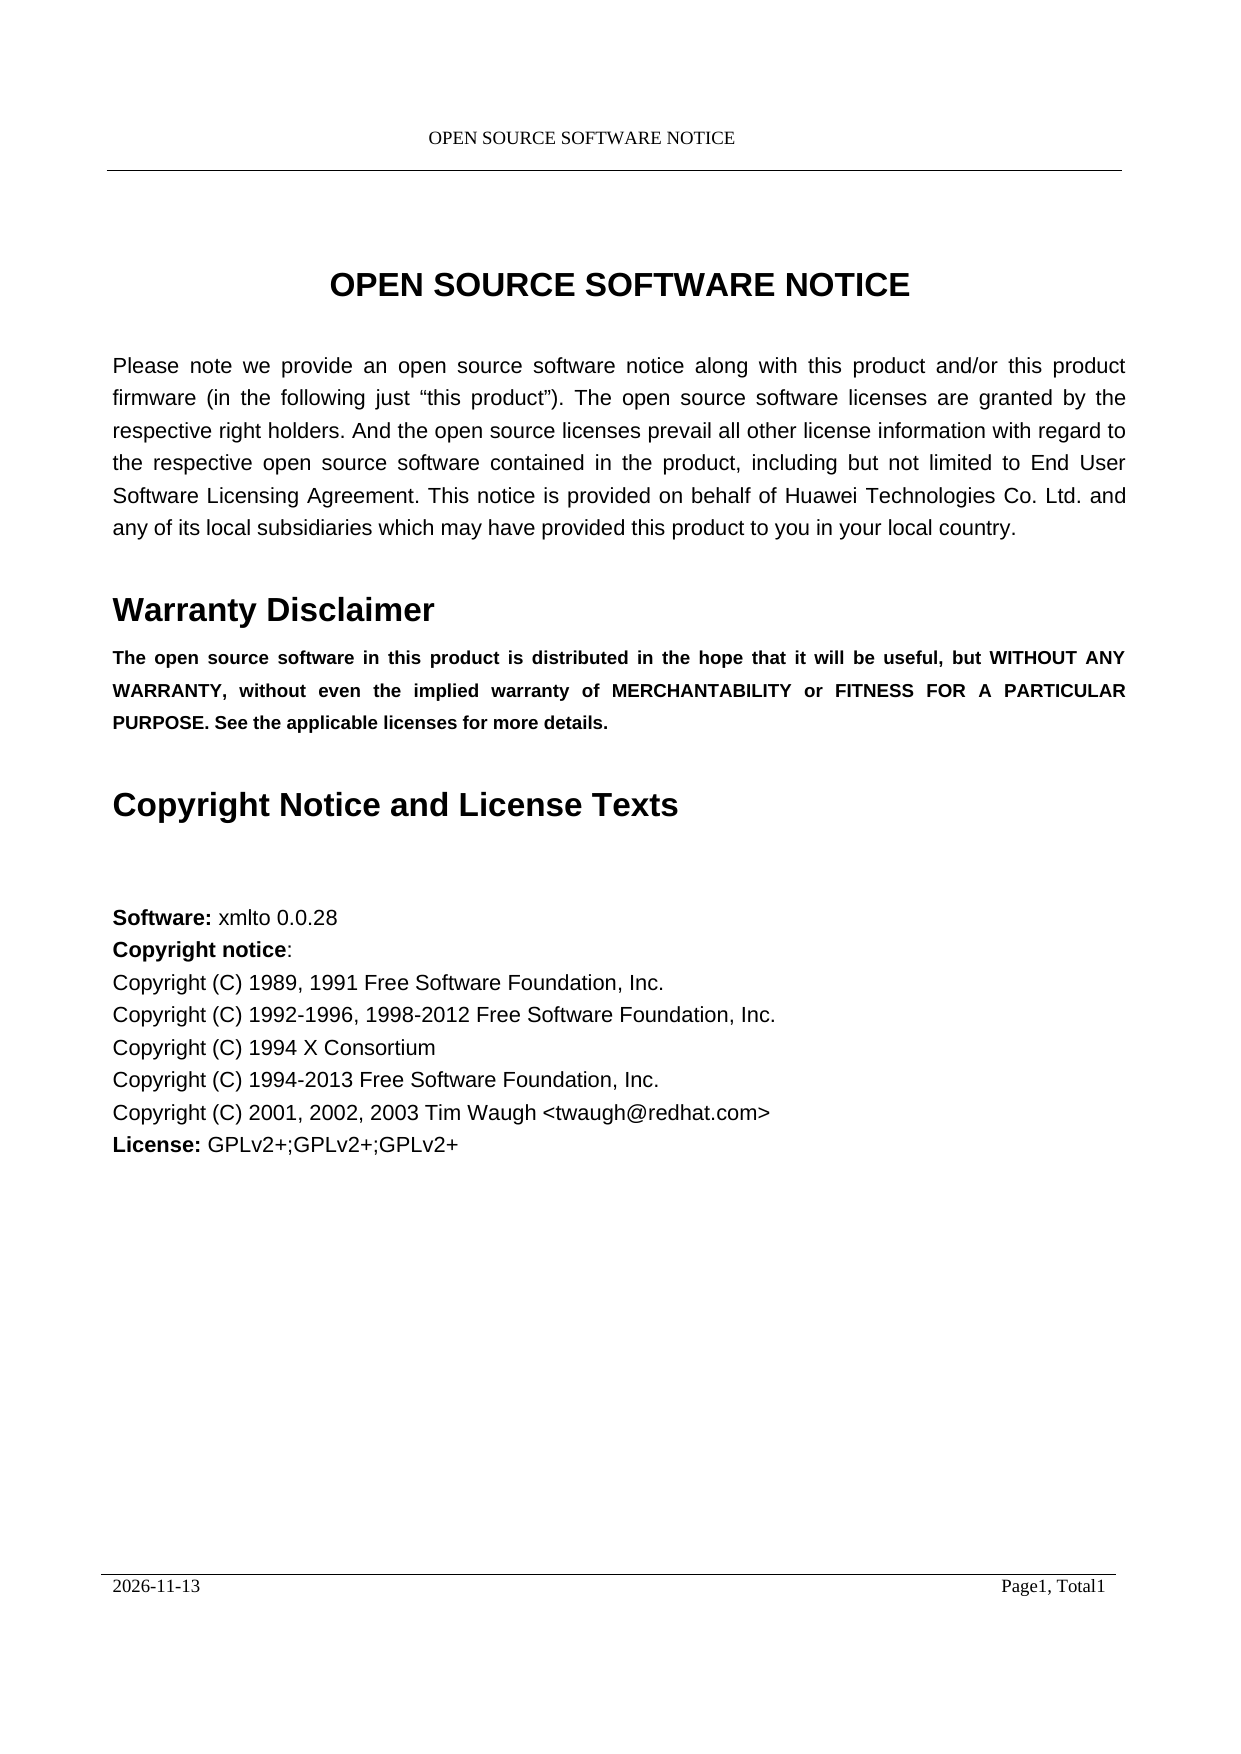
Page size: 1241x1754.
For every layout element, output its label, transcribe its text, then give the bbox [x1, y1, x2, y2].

text Software: xmlto 0.0.28 [112, 901, 1128, 933]
text Copyright notice: [112, 933, 1128, 966]
text Copyright (C) 1989, 1991 Free Software Foundation, Inc. [112, 966, 1128, 998]
text OPEN SOURCE SOFTWARE NOTICE [112, 251, 1128, 316]
text Copyright (C) 1994-2013 Free Software Foundation, Inc. [112, 1063, 1128, 1096]
text License: GPLv2+;GPLv2+;GPLv2+ [112, 1128, 1128, 1226]
text Warranty Disclaimer [112, 576, 1128, 641]
text Copyright (C) 2001, 2002, 2003 Tim Waugh <twaugh@redhat.com> [112, 1096, 1128, 1128]
text Copyright (C) 1994 X Consortium [112, 1031, 1128, 1063]
text Copyright (C) 1992-1996, 1998-2012 Free Software Foundation, Inc. [112, 998, 1128, 1031]
text Copyright Notice and License Texts [112, 771, 1128, 836]
text The open source software in this product is distributed in the hope that it will be useful, but WITHOUT ANY WARRANTY, without even the implied warranty of MERCHANTABILITY or FITNESS FOR A PARTICULAR PURPOSE. See the applicable licenses for more details. [112, 641, 1128, 739]
text Please note we provide an open source software notice along with this product and/or this product firmware (in the following just “this product”). The open source software licenses are granted by the respective right holders. And the open source licenses prevail all other license information with regard to the respective open source software contained in the product, including but not limited to End User Software Licensing Agreement. This notice is provided on behalf of Huawei Technologies Co. Ltd. and any of its local subsidiaries which may have provided this product to you in your local country. [112, 349, 1128, 544]
